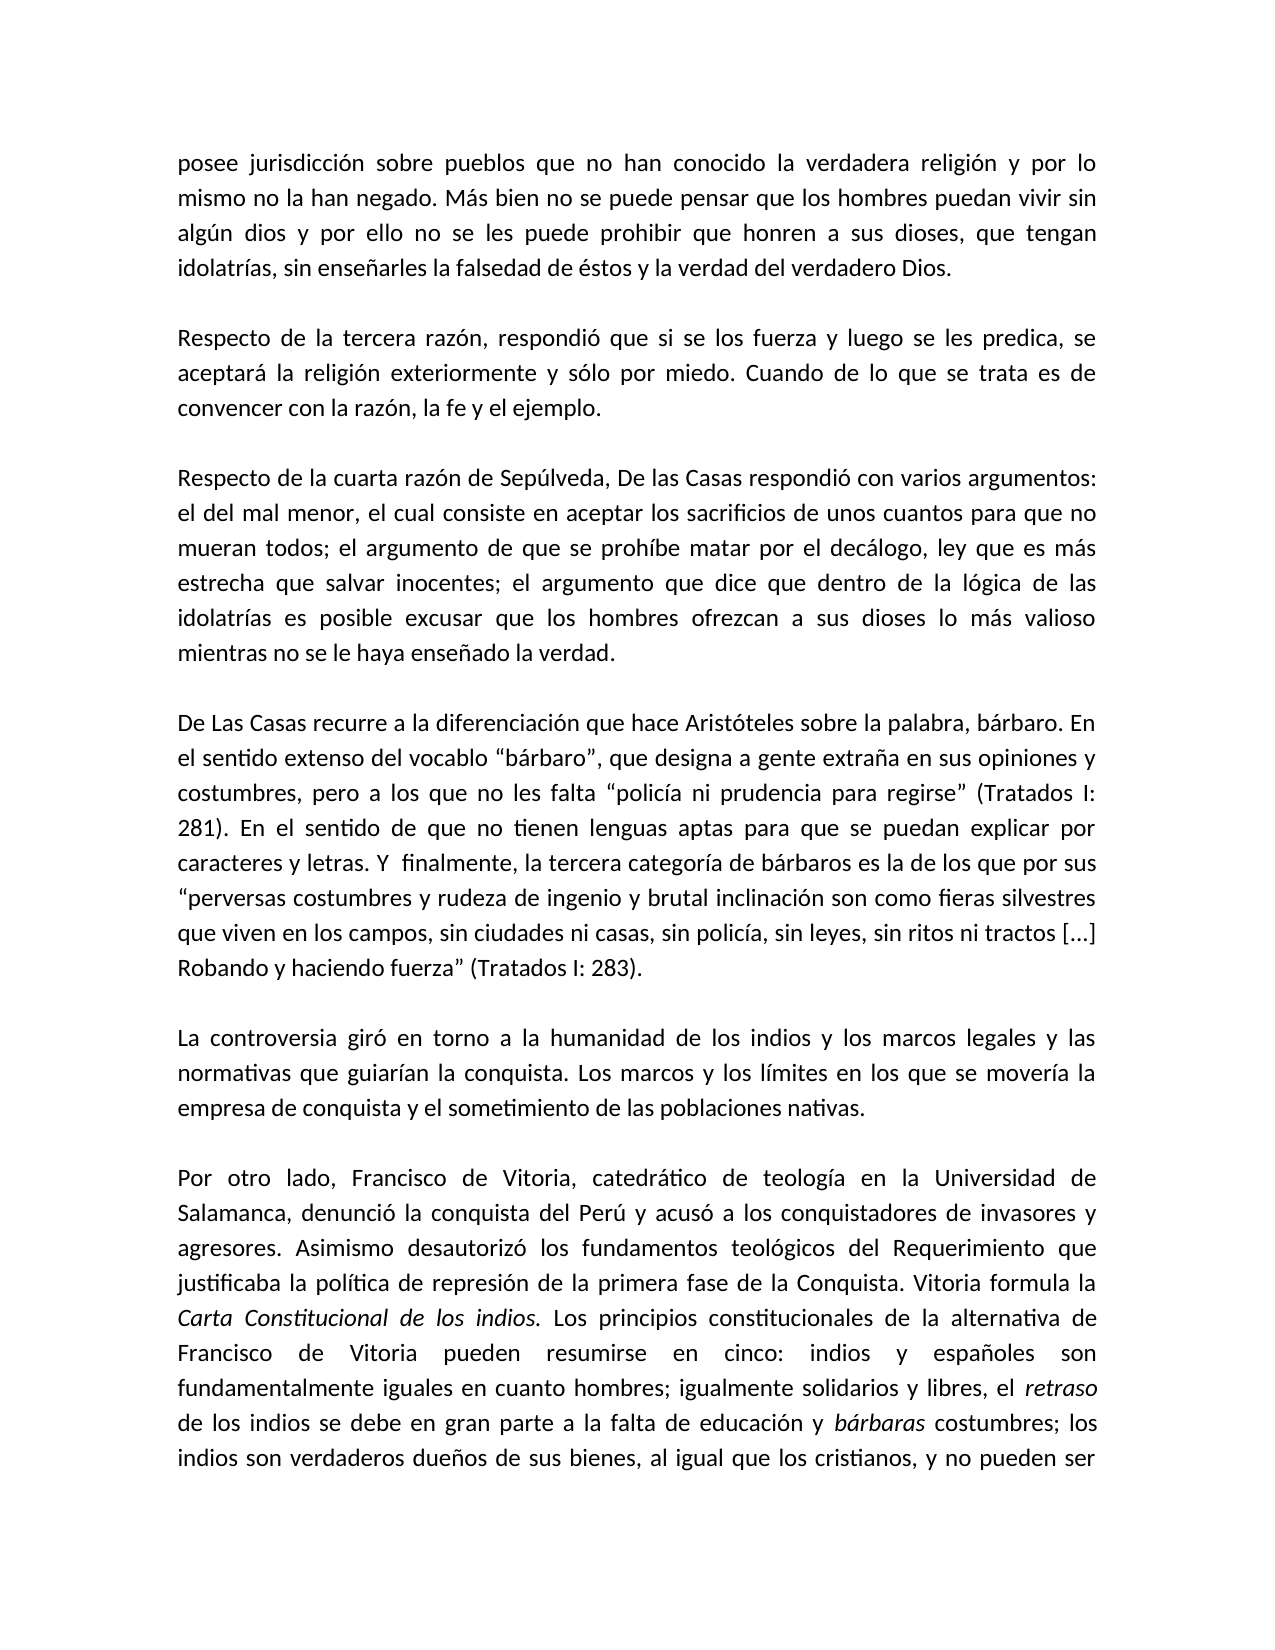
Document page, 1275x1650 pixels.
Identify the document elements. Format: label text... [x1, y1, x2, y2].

text De Las Casas recurre a la diferenciación que hace Aristóteles sobre la palabra, bárbaro. En el sentido extenso del vocablo “bárbaro”, que designa a gente extraña en sus opiniones y costumbres, pero a los que no les falta “policía ni prudencia para regirse” (Tratados I: 281). En el sentido de que no tienen lenguas aptas para que se puedan explicar por caracteres y letras. y finalmente, la tercera categoría de bárbaros es la de los que por sus “perversas costumbres y rudeza de ingenio y brutal inclinación son como fieras silvestres que viven en los campos, sin ciudades ni casas, sin policía, sin leyes, sin ritos ni tractos [...] Robando y haciendo fuerza” (Tratados I: 283). [177, 708, 1098, 983]
text Respecto de la cuarta razón de Sepúlveda, De las Casas respondió con varios argumentos: el del mal menor, el cual consiste en aceptar los sacrificios de unos cuantos para que no mueran todos; el argumento de que se prohíbe matar por el decálogo, ley que es más estrecha que salvar inocentes; el argumento que dice que dentro de la lógica de las idolatrías es posible excusar que los hombres ofrezcan a sus dioses lo más valioso mientras no se le haya enseñado la verdad. [177, 463, 1098, 668]
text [177, 1163, 1098, 1473]
text Respecto de la tercera razón, respondió que si se los fuerza y luego se les predica, se aceptará la religión exteriormente y sólo por miedo. Cuando de lo que se trata es de convencer con la razón, la fe y el ejemplo. [177, 323, 1098, 423]
text La controversia giró en torno a la humanidad de los indios y los marcos legales y las normativas que guiarían la conquista. Los marcos y los límites en los que se movería la empresa de conquista y el sometimiento de las poblaciones nativas. [177, 1023, 1098, 1123]
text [177, 148, 1098, 283]
